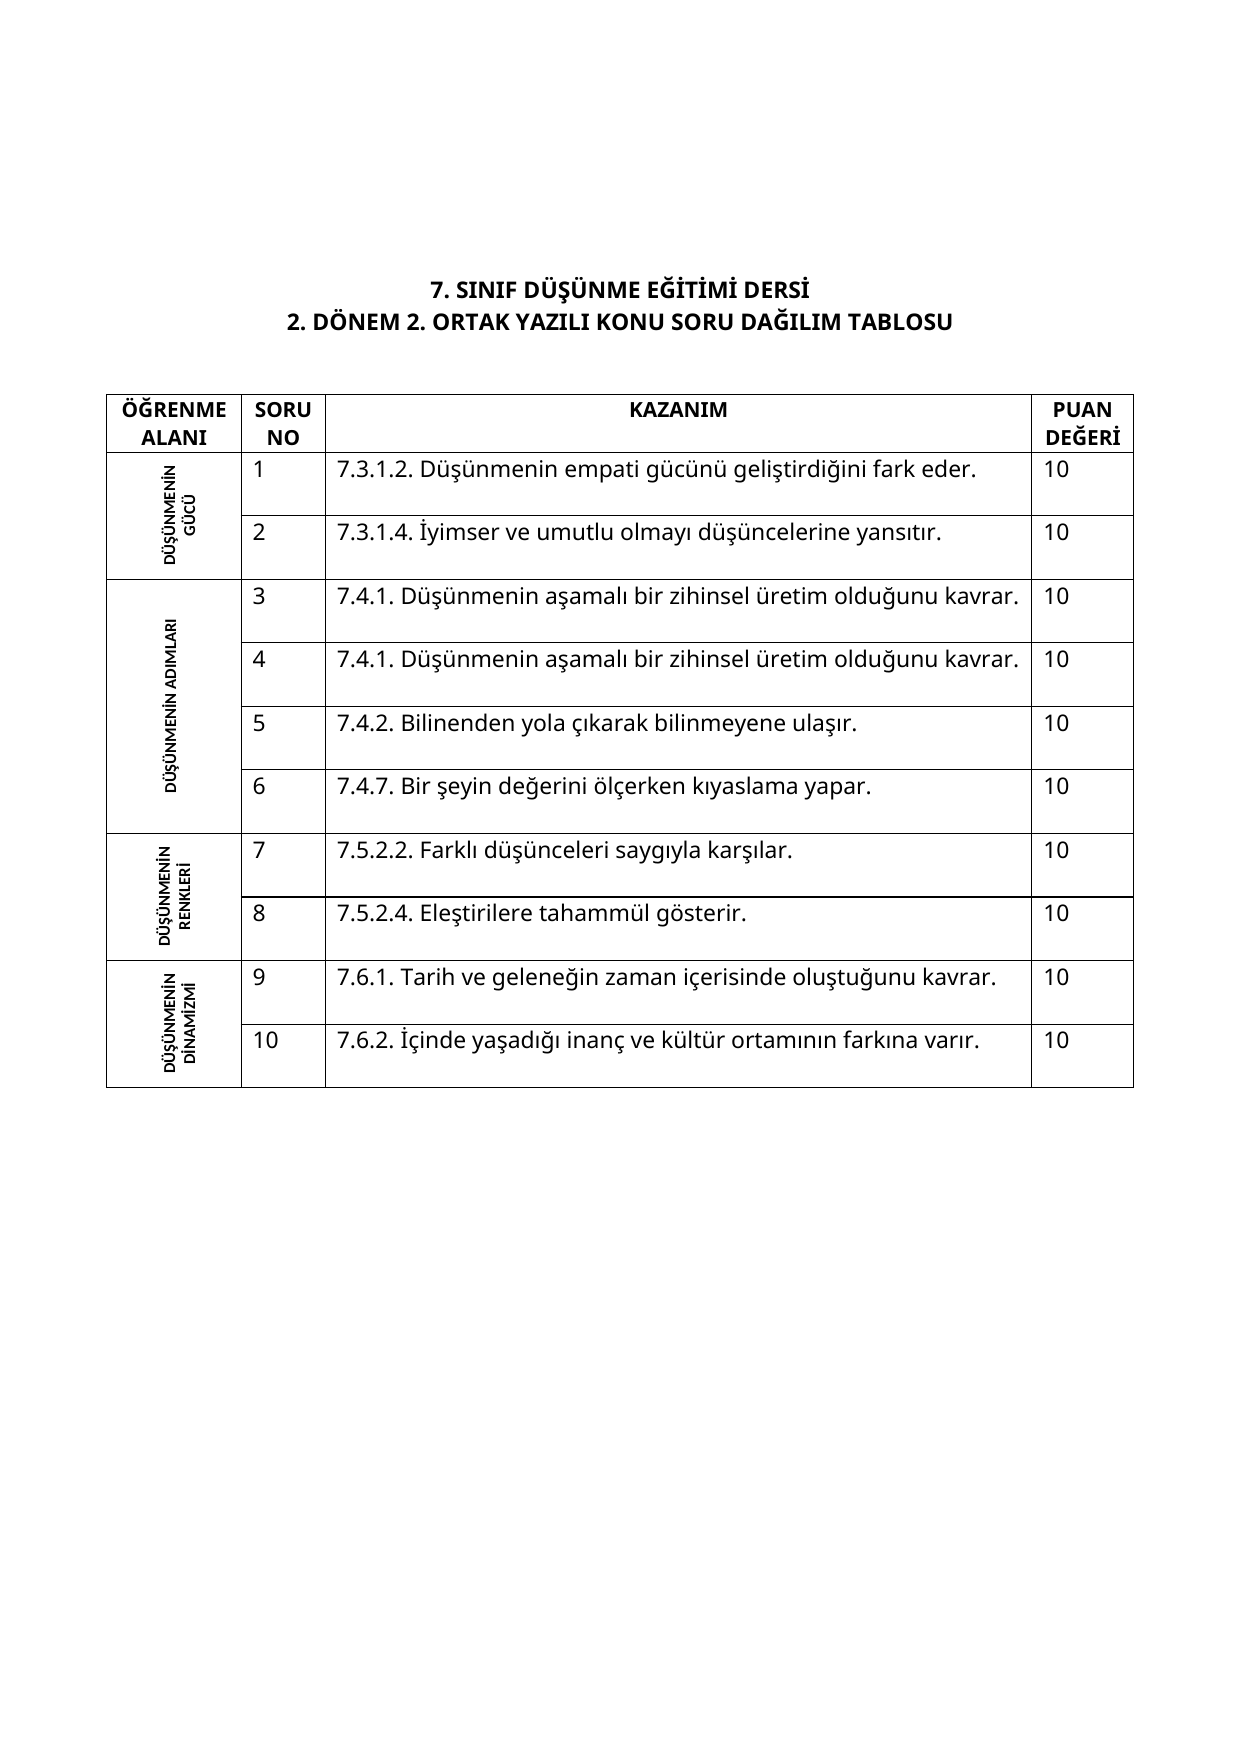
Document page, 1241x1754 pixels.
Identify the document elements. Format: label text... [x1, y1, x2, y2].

table_cell 4 [242, 643, 325, 706]
table_header KAZANIM [326, 395, 1031, 452]
table_cell 9 [242, 961, 325, 1023]
table_cell 7.4.1. Düşünmenin aşamalı bir zihinsel üretim olduğunu kavrar. [326, 580, 1031, 642]
table_cell 10 [1032, 834, 1133, 896]
table_cell 7.4.7. Bir şeyin değerini ölçerken kıyaslama yapar. [326, 770, 1031, 833]
table_cell 10 [1032, 453, 1133, 515]
table_cell 10 [1032, 1025, 1133, 1087]
table_cell 6 [242, 770, 325, 833]
table_header ÖĞRENME ALANI [107, 395, 241, 452]
table_header PUAN DEĞERİ [1032, 395, 1133, 452]
table_cell DÜŞÜNMENİN RENKLERİ [107, 834, 241, 960]
table_cell 10 [242, 1025, 325, 1087]
table_cell DÜŞÜNMENİN ADIMLARI [107, 580, 241, 833]
table_cell 10 [1032, 898, 1133, 960]
table_cell 7 [242, 834, 325, 896]
table_cell 10 [1032, 580, 1133, 642]
table_cell 7.5.2.4. Eleştirilere tahammül gösterir. [326, 898, 1031, 960]
table_cell 7.6.2. İçinde yaşadığı inanç ve kültür ortamının farkına varır. [326, 1025, 1031, 1087]
table_cell 10 [1032, 707, 1133, 769]
table_cell 1 [242, 453, 325, 515]
table_cell 7.3.1.4. İyimser ve umutlu olmayı düşüncelerine yansıtır. [326, 516, 1031, 579]
text 2. DÖNEM 2. ORTAK YAZILI KONU SORU DAĞILIM TABLOSU [106, 306, 1134, 337]
table_cell 2 [242, 516, 325, 579]
table_cell 7.4.2. Bilinenden yola çıkarak bilinmeyene ulaşır. [326, 707, 1031, 769]
table_cell DÜŞÜNMENİN GÜCÜ [107, 453, 241, 579]
table_cell 10 [1032, 770, 1133, 833]
table_cell DÜŞÜNMENİN DİNAMİZMİ [107, 961, 241, 1087]
table_cell 7.5.2.2. Farklı düşünceleri saygıyla karşılar. [326, 834, 1031, 896]
table_cell 10 [1032, 643, 1133, 706]
table_cell 3 [242, 580, 325, 642]
table_cell 5 [242, 707, 325, 769]
text 7. SINIF DÜŞÜNME EĞİTİMİ DERSİ [106, 274, 1134, 306]
table_header SORU NO [242, 395, 325, 452]
table_cell 8 [242, 898, 325, 960]
table_cell 10 [1032, 516, 1133, 579]
table_cell 7.4.1. Düşünmenin aşamalı bir zihinsel üretim olduğunu kavrar. [326, 643, 1031, 706]
table_cell 7.6.1. Tarih ve geleneğin zaman içerisinde oluştuğunu kavrar. [326, 961, 1031, 1023]
table_cell 10 [1032, 961, 1133, 1023]
table_cell 7.3.1.2. Düşünmenin empati gücünü geliştirdiğini fark eder. [326, 453, 1031, 515]
